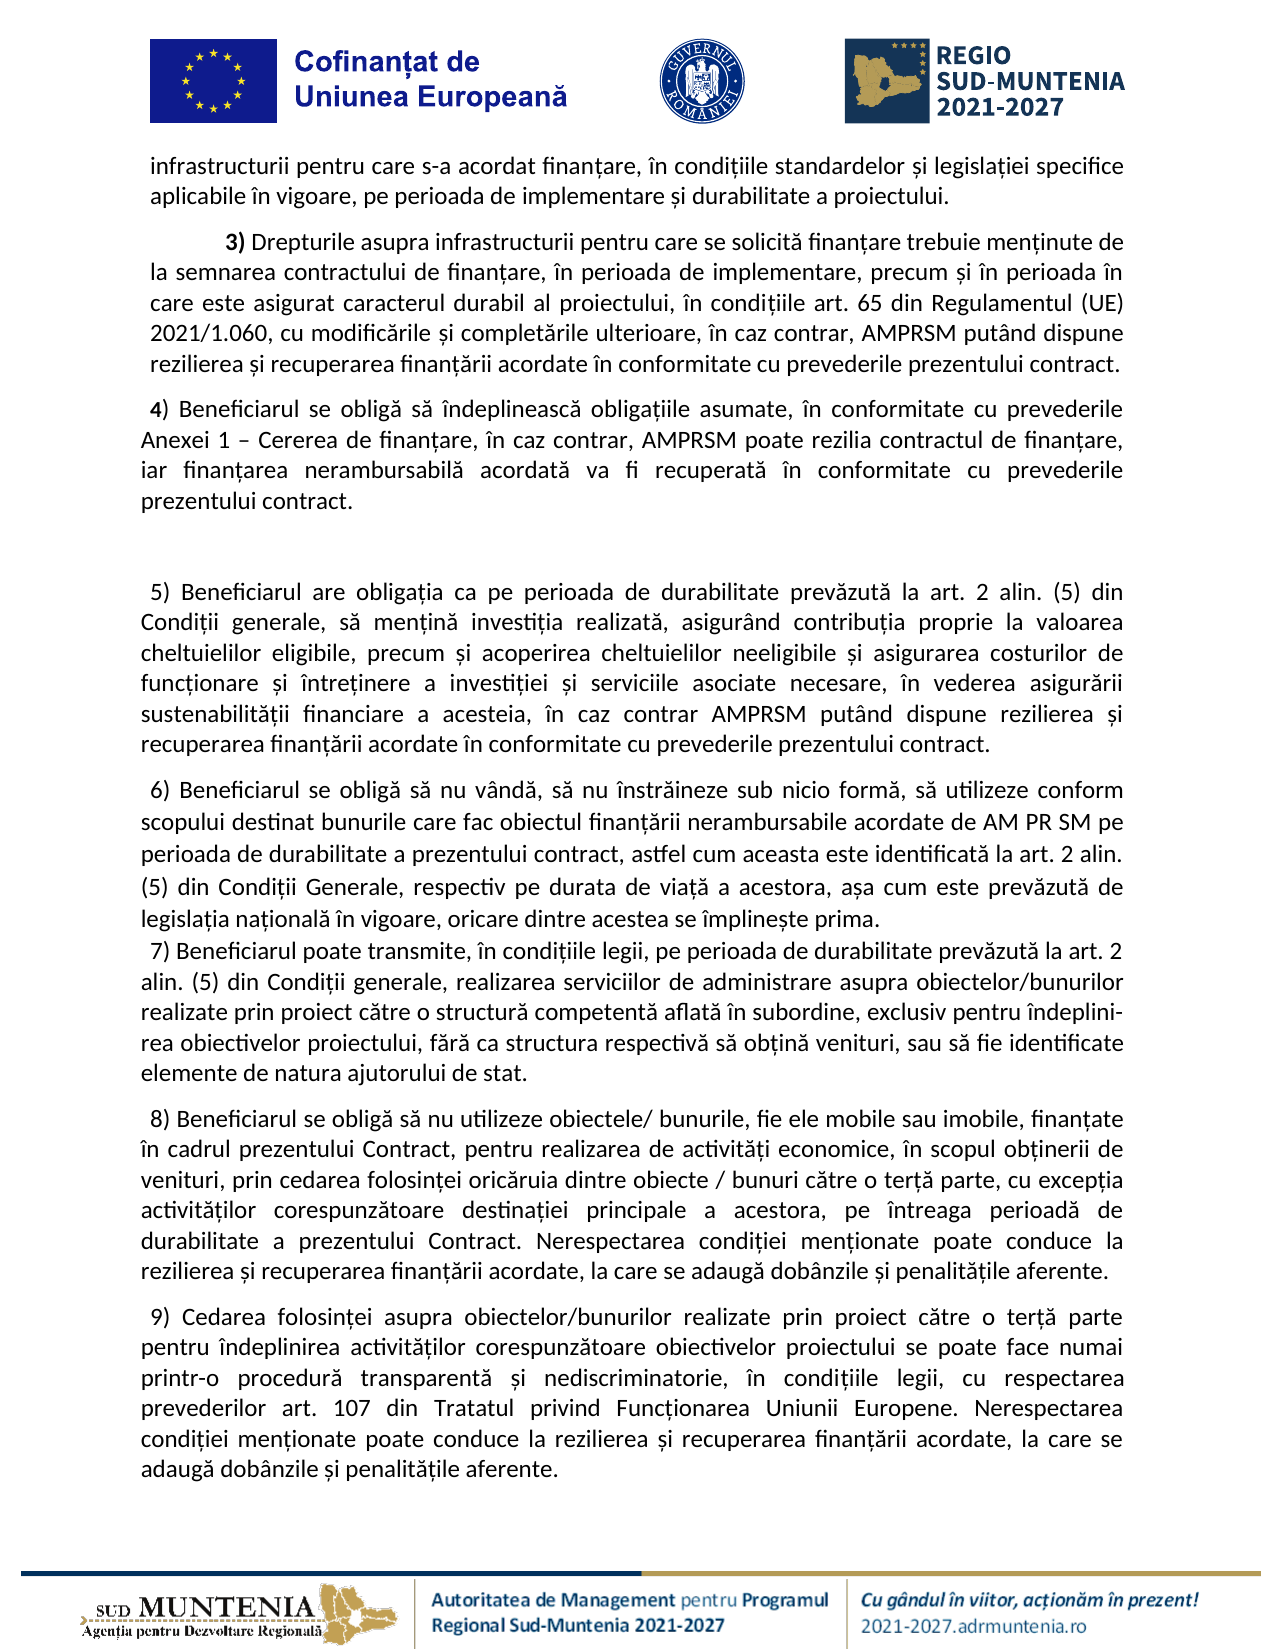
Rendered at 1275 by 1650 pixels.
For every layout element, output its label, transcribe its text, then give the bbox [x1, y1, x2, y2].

list 9) Cedarea folosinței asupra obiectelor/bunurilor realizate prin proiect către o terță parte pentru îndeplinirea activităților corespunzătoare obiectivelor proiectului se poate face numai printr-o procedură transparentă și nediscriminatorie, în condiţiile legii, cu respectarea prevederilor art. 107 din Tratatul privind Funcționarea Uniunii Europene. Nerespectarea condiției menționate poate conduce la rezilierea și recuperarea finanțării acordate, la care se adaugă dobânzile și penalitățile aferente. [141, 1301, 1125, 1484]
list 5) Beneficiarul are obligația ca pe perioada de durabilitate prevăzută la art. 2 alin. (5) din Condiții generale, să mențină investiția realizată, asigurând contribuția proprie la valoarea cheltuielilor eligibile, precum și acoperirea cheltuielilor neeligibile și asigurarea costurilor de funcționare și întreținere a investiției și serviciile asociate necesare, în vederea asigurării sustenabilității financiare a acesteia, în caz contrar AMPRSM putând dispune rezilierea și recuperarea finanțării acordate în conformitate cu prevederile prezentului contract. [141, 576, 1125, 759]
list 6) Beneficiarul se obligă să nu vândă, să nu înstrăineze sub nicio formă, să utilizeze conform scopului destinat bunurile care fac obiectul finanțării nerambursabile acordate de AM PR SM pe perioada de durabilitate a prezentului contract, astfel cum aceasta este identificată la art. 2 alin. (5) din Condiții Generale, respectiv pe durata de viață a acestora, așa cum este prevăzută de legislația națională în vigoare, oricare dintre acestea se împlinește prima. [141, 774, 1125, 933]
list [150, 150, 1125, 211]
list 4) Beneficiarul se obligă să îndeplinească obligațiile asumate, în conformitate cu prevederile Anexei 1 – Cererea de finanțare, în caz contrar, AMPRSM poate rezilia contractul de finanțare, iar finanțarea nerambursabilă acordată va fi recuperată în conformitate cu prevederile prezentului contract. [141, 393, 1125, 516]
list 7) Beneficiarul poate transmite, în condițiile legii, pe perioada de durabilitate prevăzută la art. 2 alin. (5) din Condiții generale, realizarea serviciilor de administrare asupra obiectelor/bunurilor realizate prin proiect către o structură competentă aflată în subordine, exclusiv pentru îndeplini-rea obiectivelor proiectului, fără ca structura respectivă să obțină venituri, sau să fie identificate elemente de natura ajutorului de stat. [141, 935, 1125, 1088]
list 8) Beneficiarul se obligă să nu utilizeze obiectele/ bunurile, fie ele mobile sau imobile, finanțate în cadrul prezentului Contract, pentru realizarea de activități economice, în scopul obținerii de venituri, prin cedarea folosinței oricăruia dintre obiecte / bunuri către o terță parte, cu excepția activităților corespunzătoare destinației principale a acestora, pe întreaga perioadă de durabilitate a prezentului Contract. Nerespectarea condiției menționate poate conduce la rezilierea și recuperarea finanțării acordate, la care se adaugă dobânzile și penalitățile aferente. [141, 1103, 1125, 1286]
picture [21, 1571, 1262, 1650]
list 3) Drepturile asupra infrastructurii pentru care se solicită finanțare trebuie menținute de la semnarea contractului de finanțare, în perioada de implementare, precum și în perioada în care este asigurat caracterul durabil al proiectului, în condiţiile art. 65 din Regulamentul (UE) 2021/1.060, cu modificările şi completările ulterioare, în caz contrar, AMPRSM putând dispune rezilierea și recuperarea finanțării acordate în conformitate cu prevederile prezentului contract. [150, 226, 1125, 378]
